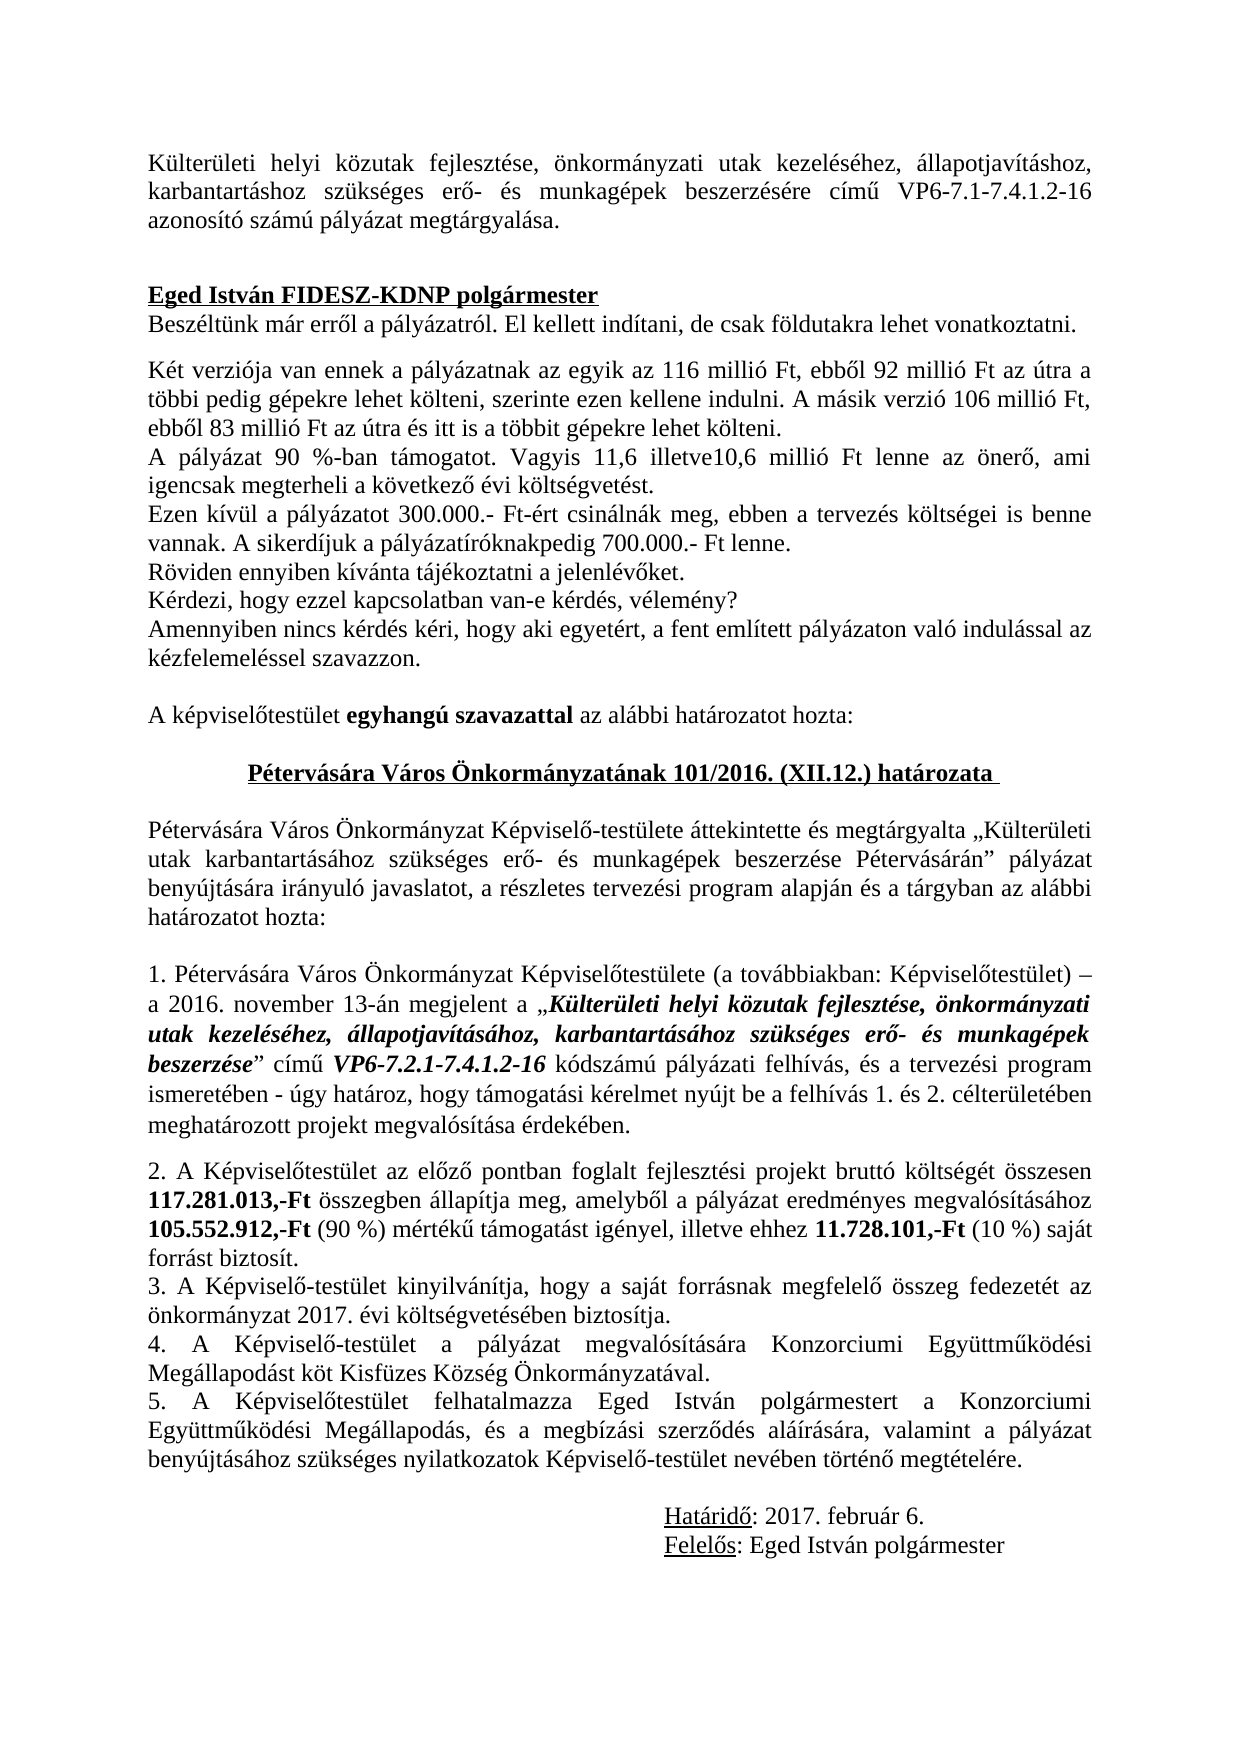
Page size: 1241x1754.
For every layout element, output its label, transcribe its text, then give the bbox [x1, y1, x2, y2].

text 4. A Képviselő-testület a pályázat megvalósítására Konzorciumi Együttműködési Megállapodást köt Kisfüzes Község Önkormányzatával. [148, 1329, 1093, 1386]
text A képviselőtestület egyhangú szavazattal az alábbi határozatot hozta: [148, 700, 1093, 729]
text 3. A Képviselő-testület kinyilvánítja, hogy a saját forrásnak megfelelő összeg fedezetét az önkormányzat 2017. évi költségvetésében biztosítja. [148, 1271, 1093, 1329]
text Kérdezi, hogy ezzel kapcsolatban van-e kérdés, vélemény? [148, 585, 1093, 614]
text 1. Pétervására Város Önkormányzat Képviselőtestülete (a továbbiakban: Képviselőtestület) – a 2016. november 13-án megjelent a „Külterületi helyi közutak fejlesztése, önkormányzati utak kezeléséhez, állapotjavításához, karbantartásához szükséges erő- és munkagépek beszerzése” című VP6-7.2.1-7.4.1.2-16 kódszámú pályázati felhívás, és a tervezési program ismeretében - úgy határoz, hogy támogatási kérelmet nyújt be a felhívás 1. és 2. célterületében meghatározott projekt megvalósítása érdekében. [148, 959, 1093, 1138]
text Határidő: 2017. február 6. [590, 1501, 1093, 1530]
text Amennyiben nincs kérdés kéri, hogy aki egyetért, a fent említett pályázaton való indulással az kézfelemeléssel szavazzon. [148, 614, 1093, 672]
text A pályázat 90 %-ban támogatot. Vagyis 11,6 illetve10,6 millió Ft lenne az önerő, ami igencsak megterheli a következő évi költségvetést. [148, 442, 1093, 499]
text Pétervására Város Önkormányzatának 101/2016. (XII.12.) határozata [148, 758, 1093, 787]
text 5. A Képviselőtestület felhatalmazza Eged István polgármestert a Konzorciumi Együttműködési Megállapodás, és a megbízási szerződés aláírására, valamint a pályázat benyújtásához szükséges nyilatkozatok Képviselő-testület nevében történő megtételére. [148, 1386, 1093, 1473]
text 2. A Képviselőtestület az előző pontban foglalt fejlesztési projekt bruttó költségét összesen 117.281.013,-Ft összegben állapítja meg, amelyből a pályázat eredményes megvalósításához 105.552.912,-Ft (90 %) mértékű támogatást igényel, illetve ehhez 11.728.101,-Ft (10 %) saját forrást biztosít. [148, 1156, 1093, 1271]
text Ezen kívül a pályázatot 300.000.- Ft-ért csinálnák meg, ebben a tervezés költségei is benne vannak. A sikerdíjuk a pályázatíróknakpedig 700.000.- Ft lenne. [148, 499, 1093, 557]
text Felelős: Eged István polgármester [590, 1530, 1093, 1559]
text Röviden ennyiben kívánta tájékoztatni a jelenlévőket. [148, 557, 1093, 585]
text Eged István FIDESZ-KDNP polgármester [148, 280, 1093, 309]
text Pétervására Város Önkormányzat Képviselő-testülete áttekintette és megtárgyalta „Külterületi utak karbantartásához szükséges erő- és munkagépek beszerzése Pétervásárán” pályázat benyújtására irányuló javaslatot, a részletes tervezési program alapján és a tárgyban az alábbi határozatot hozta: [148, 815, 1093, 930]
text Külterületi helyi közutak fejlesztése, önkormányzati utak kezeléséhez, állapotjavításhoz, karbantartáshoz szükséges erő- és munkagépek beszerzésére című VP6-7.1-7.4.1.2-16 azonosító számú pályázat megtárgyalása. [148, 148, 1093, 234]
text Két verziója van ennek a pályázatnak az egyik az 116 millió Ft, ebből 92 millió Ft az útra a többi pedig gépekre lehet költeni, szerinte ezen kellene indulni. A másik verzió 106 millió Ft, ebből 83 millió Ft az útra és itt is a többit gépekre lehet költeni. [148, 355, 1093, 442]
